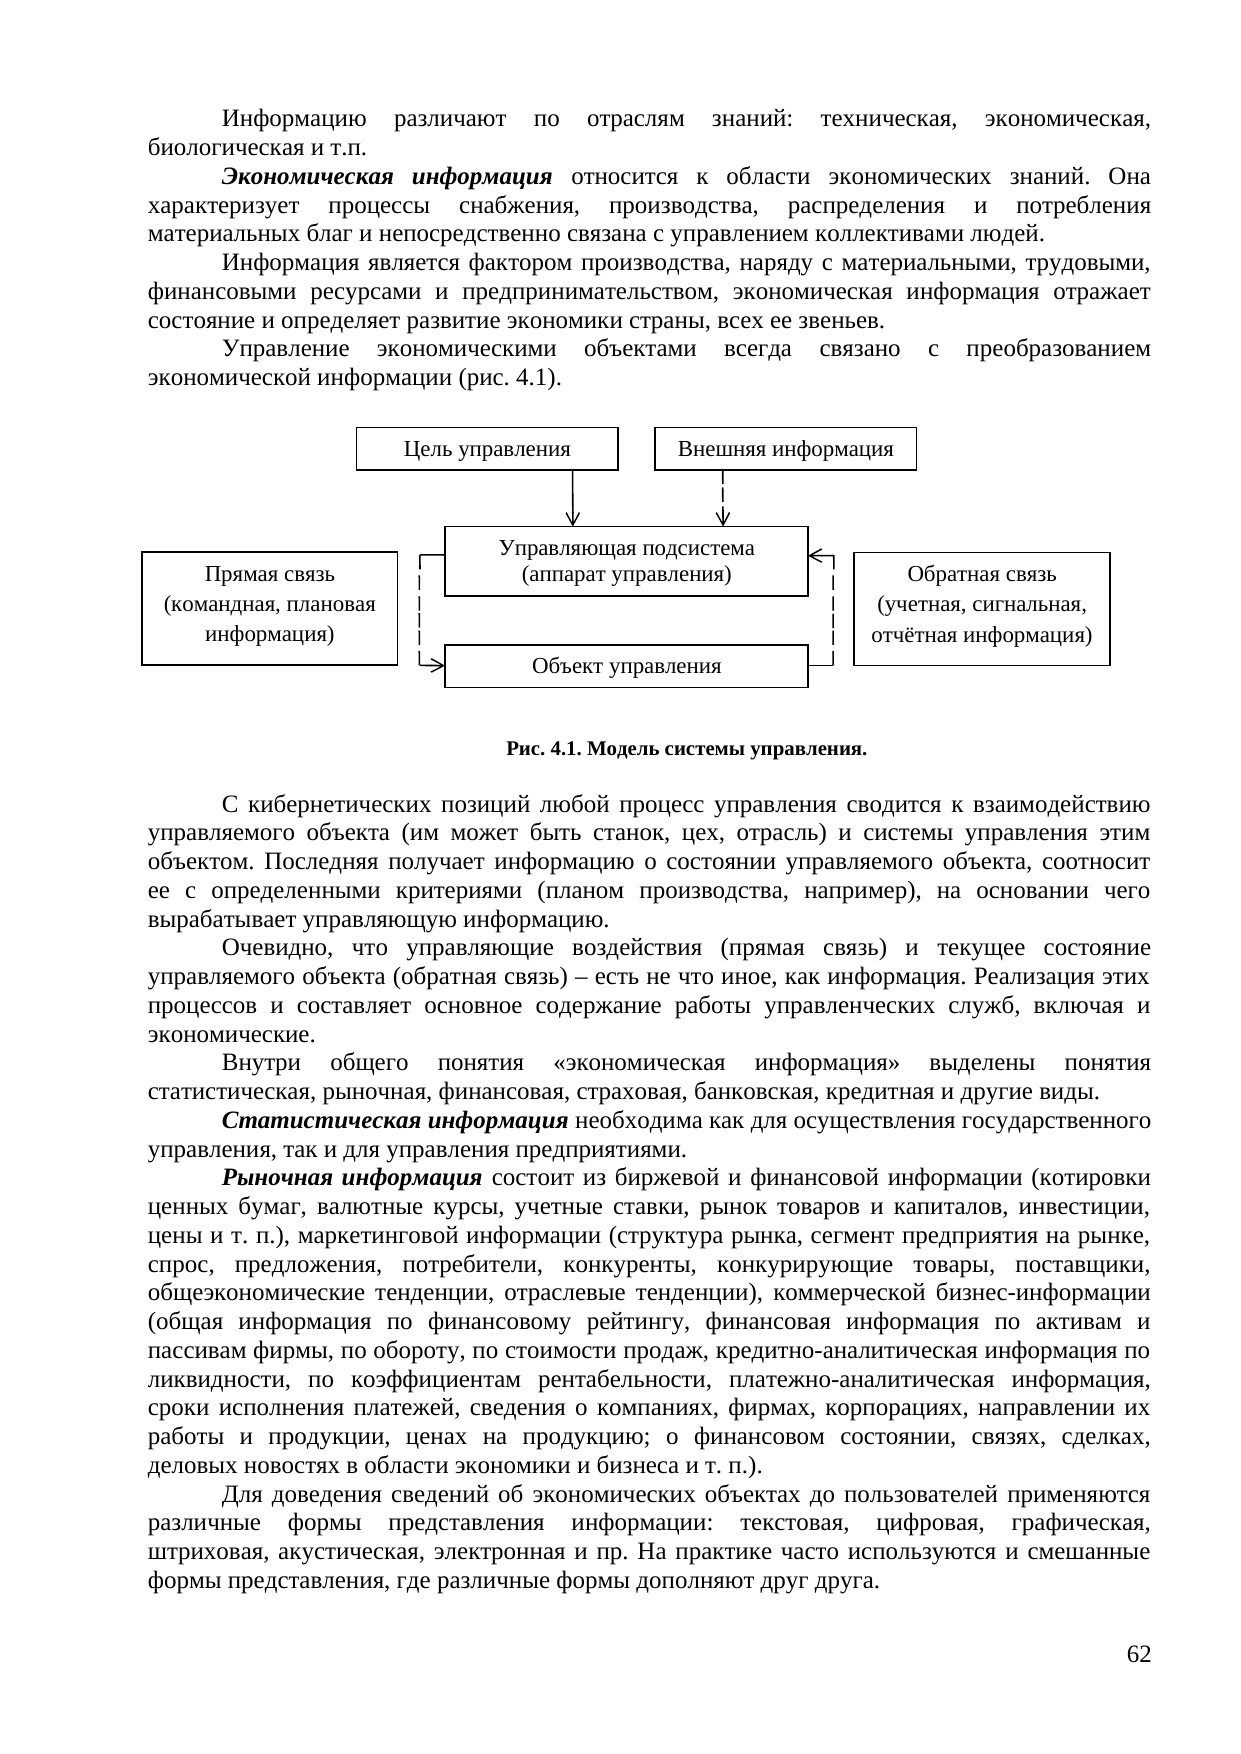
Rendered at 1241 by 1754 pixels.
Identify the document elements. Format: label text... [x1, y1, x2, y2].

text Рис. 4.1. Модель системы управления. [148, 736, 1152, 760]
text Очевидно, что управляющие воздействия (прямая связь) и текущее состояние управляемого объекта (обратная связь) – есть не что иное, как информация. Реализация этих процессов и составляет основное содержание работы управленческих служб, включая и экономические. [148, 932, 1152, 1047]
text Информация является фактором производства, наряду с материальными, трудовыми, финансовыми ресурсами и предпринимательством, экономическая информация отражает состояние и определяет развитие экономики страны, всех ее звеньев. [148, 247, 1152, 333]
text Рыночная информация состоит из биржевой и финансовой информации (котировки ценных бумаг, валютные курсы, учетные ставки, рынок товаров и капиталов, инвестиции, цены и т. п.), маркетинговой информации (структура рынка, сегмент предприятия на рынке, спрос, предложения, потребители, конкуренты, конкурирующие товары, поставщики, общеэкономические тенденции, отраслевые тенденции), коммерческой бизнес-информации (общая информация по финансовому рейтингу, финансовая информация по активам и пассивам фирмы, по обороту, по стоимости продаж, кредитно-аналитическая информация по ликвидности, по коэффициентам рентабельности, платежно-аналитическая информация, сроки исполнения платежей, сведения о компаниях, фирмах, корпорациях, направлении их работы и продукции, ценах на продукцию; о финансовом состоянии, связях, сделках, деловых новостях в области экономики и бизнеса и т. п.). [148, 1162, 1152, 1479]
text Информацию различают по отраслям знаний: техническая, экономическая, биологическая и т.п. [148, 103, 1152, 161]
text Внутри общего понятия «экономическая информация» выделены понятия статистическая, рыночная, финансовая, страховая, банковская, кредитная и другие виды. [148, 1047, 1152, 1105]
text С кибернетических позиций любой процесс управления сводится к взаимодействию управляемого объекта (им может быть станок, цех, отрасль) и системы управления этим объектом. Последняя получает информацию о состоянии управляемого объекта, соотносит ее с определенными критериями (планом производства, например), на основании чего вырабатывает управляющую информацию. [148, 789, 1152, 932]
text Управление экономическими объектами всегда связано с преобразованием экономической информации (рис. 4.1). [148, 333, 1152, 391]
text Для доведения сведений об экономических объектах до пользователей применяются различные формы представления информации: текстовая, цифровая, графическая, штриховая, акустическая, электронная и пр. На практике часто используются и смешанные формы представления, где различные формы дополняют друг друга. [148, 1479, 1152, 1594]
text Статистическая информация необходима как для осуществления государственного управления, так и для управления предприятиями. [148, 1105, 1152, 1162]
text Экономическая информация относится к области экономических знаний. Она характеризует процессы снабжения, производства, распределения и потребления материальных благ и непосредственно связана с управлением коллективами людей. [148, 161, 1152, 247]
